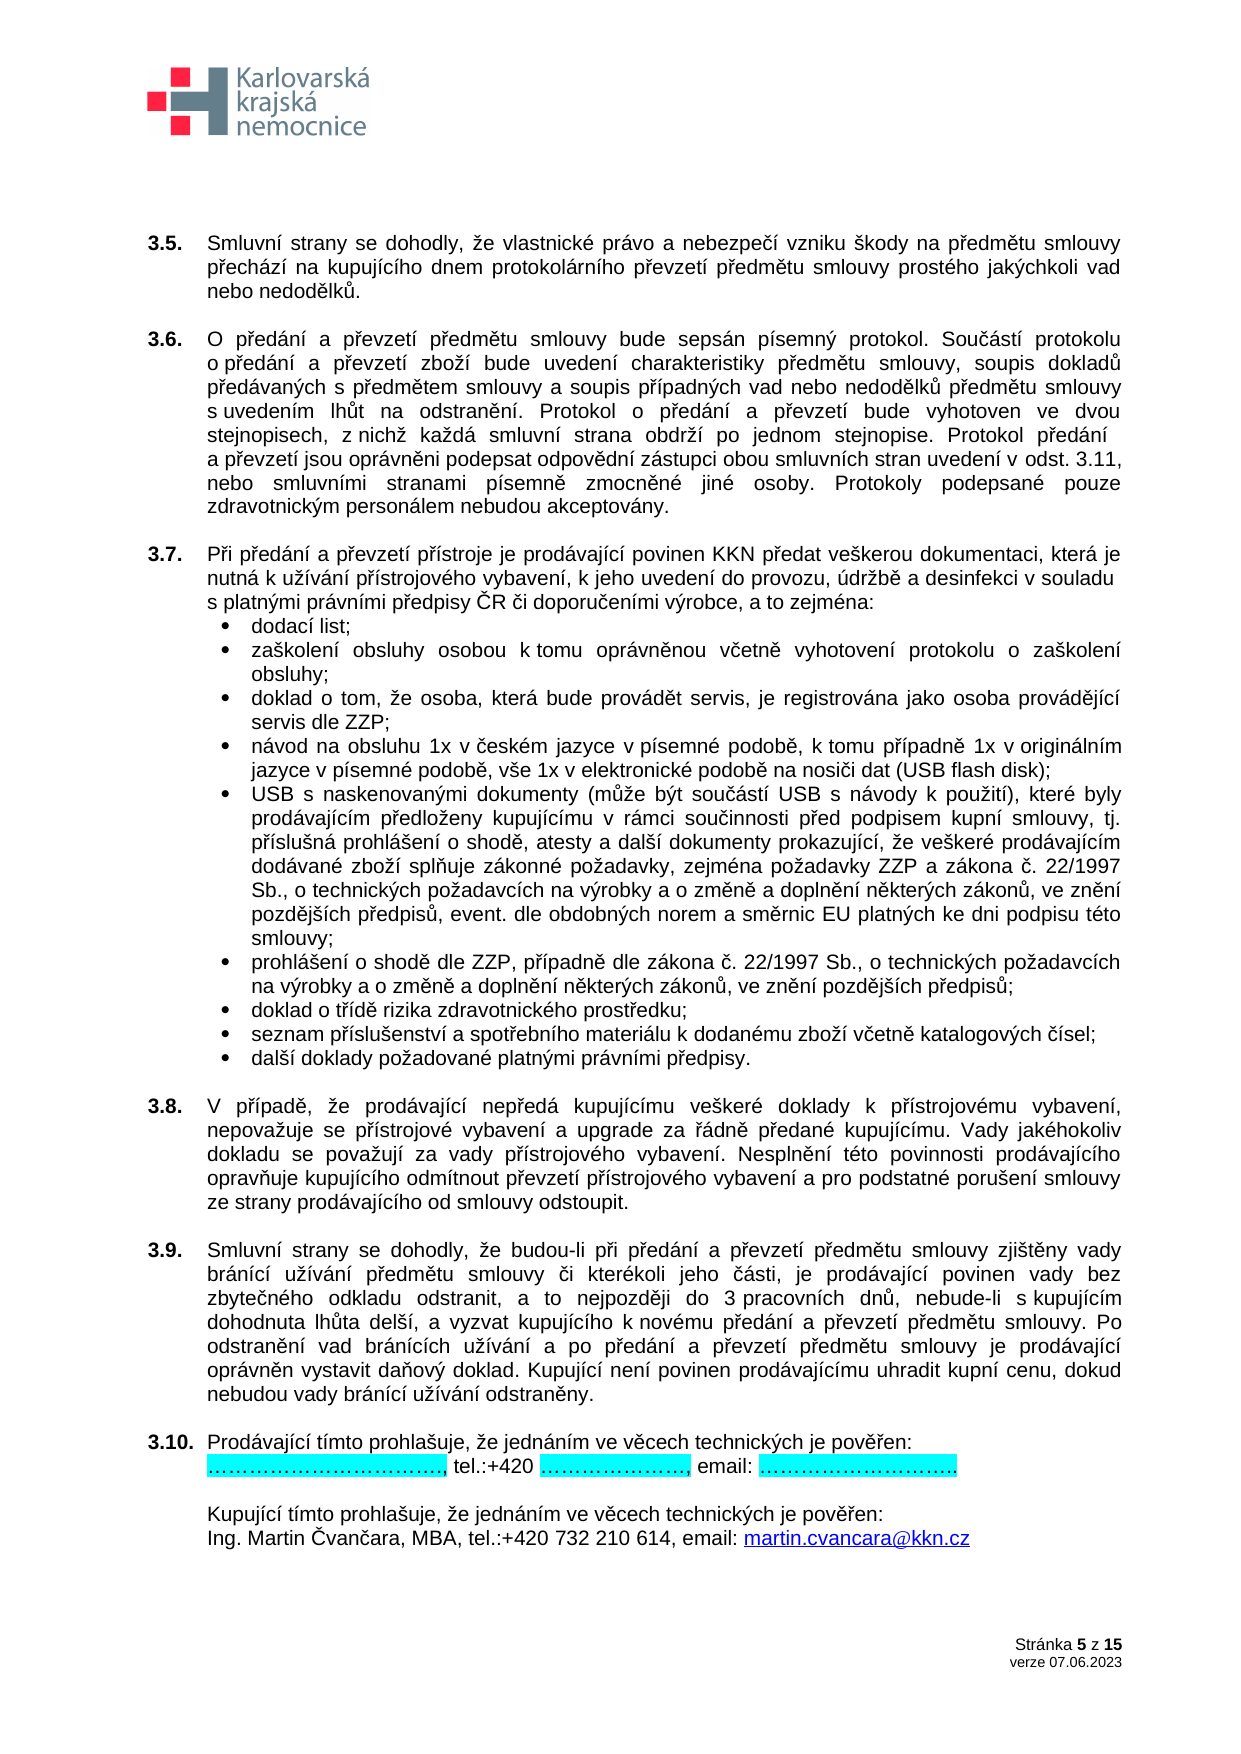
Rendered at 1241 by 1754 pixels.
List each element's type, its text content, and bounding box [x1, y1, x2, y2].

list doklad o třídě rizika zdravotnického prostředku; [222, 998, 1122, 1022]
list Kupující tímto prohlašuje, že jednáním ve věcech technických je pověřen: [207, 1501, 1122, 1525]
list V případě, že prodávající nepředá kupujícímu veškeré doklady k přístrojovému vybavení, nepovažuje se přístrojové vybavení a upgrade za řádně předané kupujícímu. Vady jakéhokoliv dokladu se považují za vady přístrojového vybavení. Nesplnění této povinnosti prodávajícího opravňuje kupujícího odmítnout převzetí přístrojového vybavení a pro podstatné porušení smlouvy ze strany prodávajícího od smlouvy odstoupit. [148, 1094, 1122, 1214]
list Ing. Martin Čvančara, MBA, tel.:+420 732 210 614, email: martin.cvancara@kkn.cz [207, 1525, 1122, 1549]
list další doklady požadované platnými právními předpisy. [222, 1046, 1122, 1070]
list prohlášení o shodě dle ZZP, případně dle zákona č. 22/1997 Sb., o technických požadavcích na výrobky a o změně a doplnění některých zákonů, ve znění pozdějších předpisů; [222, 950, 1122, 998]
list Smluvní strany se dohodly, že vlastnické právo a nebezpečí vzniku škody na předmětu smlouvy přechází na kupujícího dnem protokolárního převzetí předmětu smlouvy prostého jakýchkoli vad nebo nedodělků. [148, 231, 1122, 303]
list návod na obsluhu 1x v českém jazyce v písemné podobě, k tomu případně 1x v originálním jazyce v písemné podobě, vše 1x v elektronické podobě na nosiči dat (USB flash disk); [222, 734, 1122, 782]
picture [147, 67, 373, 136]
list Prodávající tímto prohlašuje, že jednáním ve věcech technických je pověřen: [148, 1429, 1122, 1453]
list zaškolení obsluhy osobou k tomu oprávněnou včetně vyhotovení protokolu o zaškolení obsluhy; [222, 638, 1122, 686]
list ……………………………., tel.:+420 …………………, email: ……………………….. [207, 1453, 1122, 1477]
list Při předání a převzetí přístroje je prodávající povinen KKN předat veškerou dokumentaci, která je nutná k užívání přístrojového vybavení, k jeho uvedení do provozu, údržbě a desinfekci v souladu s platnými právními předpisy ČR či doporučeními výrobce, a to zejména: [148, 542, 1122, 614]
list Smluvní strany se dohodly, že budou-li při předání a převzetí předmětu smlouvy zjištěny vady bránící užívání předmětu smlouvy či kterékoli jeho části, je prodávající povinen vady bez zbytečného odkladu odstranit, a to nejpozději do 3 pracovních dnů, nebude-li s kupujícím dohodnuta lhůta delší, a vyzvat kupujícího k novému předání a převzetí předmětu smlouvy. Po odstranění vad bránících užívání a po předání a převzetí předmětu smlouvy je prodávající oprávněn vystavit daňový doklad. Kupující není povinen prodávajícímu uhradit kupní cenu, dokud nebudou vady bránící užívání odstraněny. [148, 1238, 1122, 1406]
list O předání a převzetí předmětu smlouvy bude sepsán písemný protokol. Součástí protokolu o předání a převzetí zboží bude uvedení charakteristiky předmětu smlouvy, soupis dokladů předávaných s předmětem smlouvy a soupis případných vad nebo nedodělků předmětu smlouvy s uvedením lhůt na odstranění. Protokol o předání a převzetí bude vyhotoven ve dvou stejnopisech, z nichž každá smluvní strana obdrží po jednom stejnopise. Protokol předání a převzetí jsou oprávněni podepsat odpovědní zástupci obou smluvních stran uvedení v odst. 3.11, nebo smluvními stranami písemně zmocněné jiné osoby. Protokoly podepsané pouze zdravotnickým personálem nebudou akceptovány. [148, 327, 1122, 518]
list doklad o tom, že osoba, která bude provádět servis, je registrována jako osoba provádějící servis dle ZZP; [222, 686, 1122, 734]
list USB s naskenovanými dokumenty (může být součástí USB s návody k použití), které byly prodávajícím předloženy kupujícímu v rámci součinnosti před podpisem kupní smlouvy, tj. příslušná prohlášení o shodě, atesty a další dokumenty prokazující, že veškeré prodávajícím dodávané zboží splňuje zákonné požadavky, zejména požadavky ZZP a zákona č. 22/1997 Sb., o technických požadavcích na výrobky a o změně a doplnění některých zákonů, ve znění pozdějších předpisů, event. dle obdobných norem a směrnic EU platných ke dni podpisu této smlouvy; [222, 782, 1122, 950]
list seznam příslušenství a spotřebního materiálu k dodanému zboží včetně katalogových čísel; [222, 1022, 1122, 1046]
list dodací list; [222, 614, 1122, 638]
